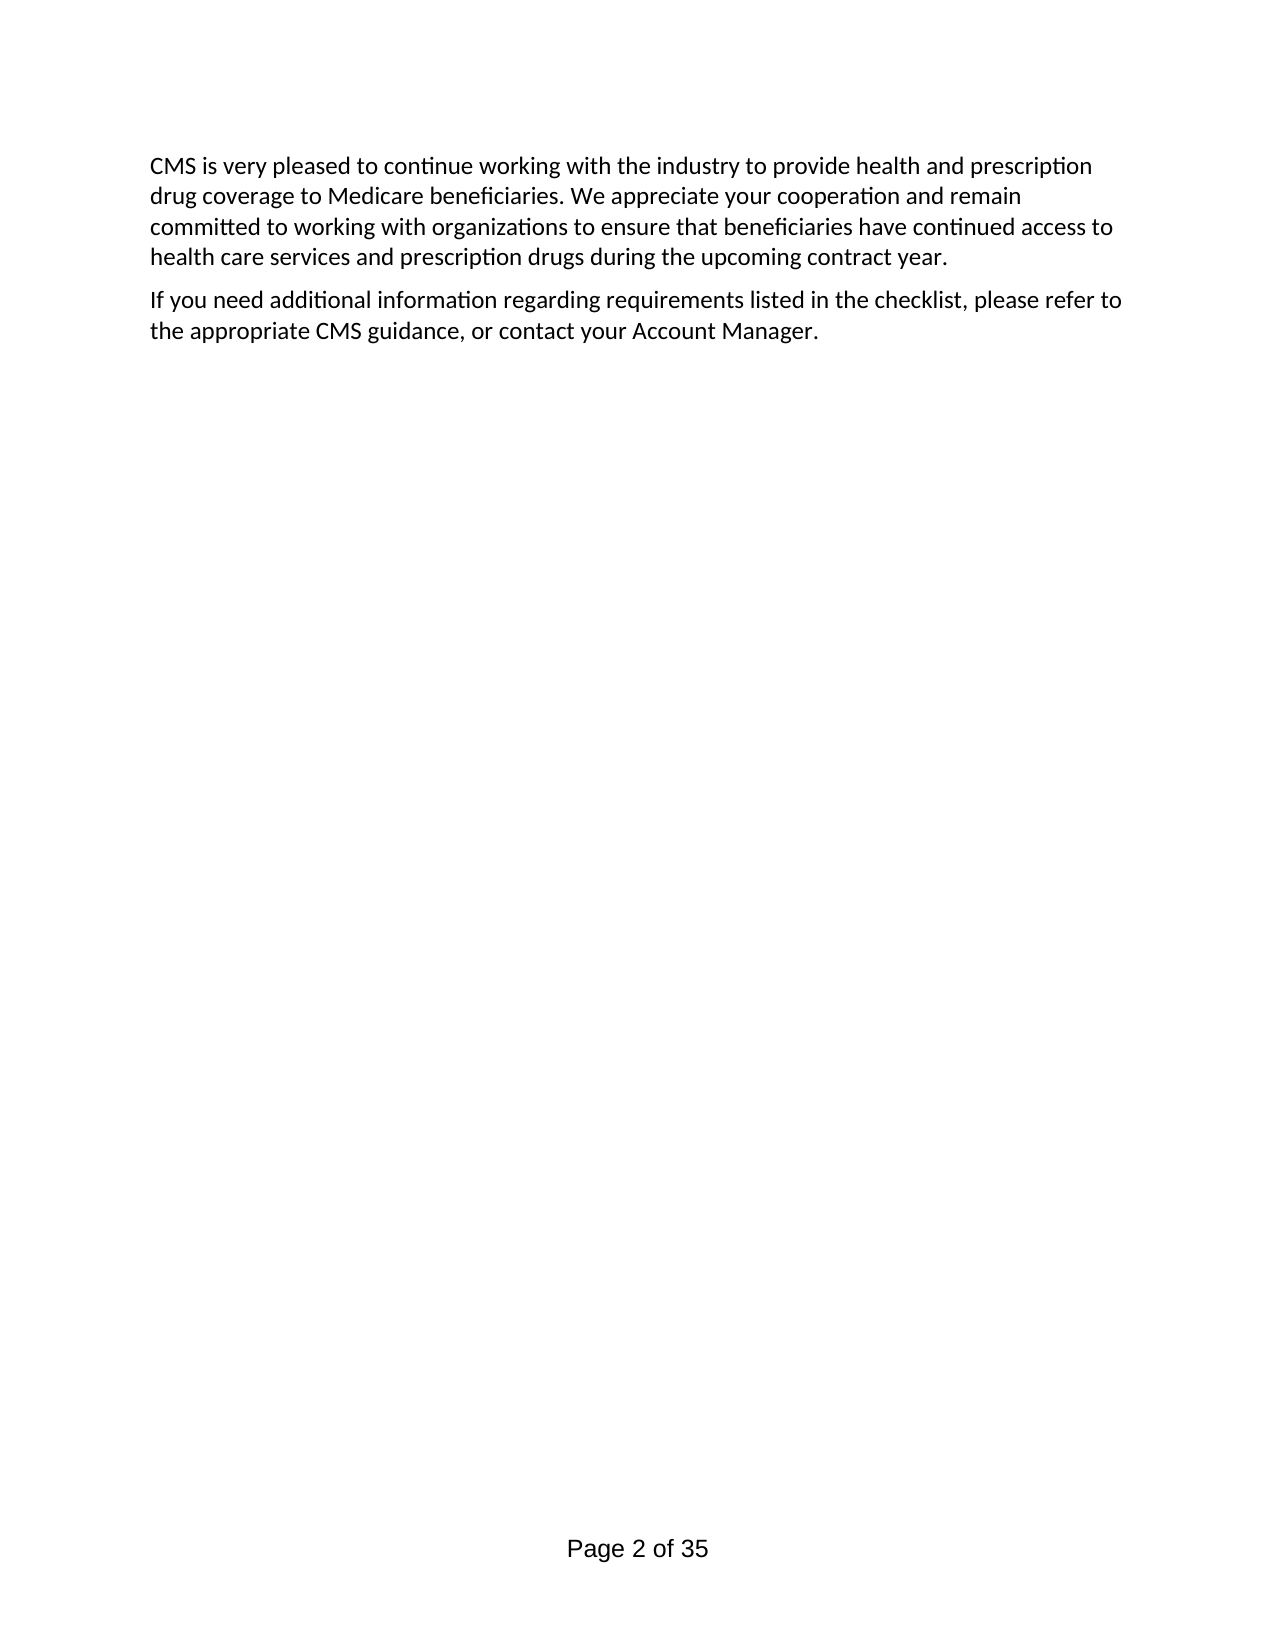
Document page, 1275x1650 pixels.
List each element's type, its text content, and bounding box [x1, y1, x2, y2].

text CMS is very pleased to continue working with the industry to provide health and prescription drug coverage to Medicare beneficiaries. We appreciate your cooperation and remain committed to working with organizations to ensure that beneficiaries have continued access to health care services and prescription drugs during the upcoming contract year. [150, 150, 1125, 272]
text If you need additional information regarding requirements listed in the checklist, please refer to the appropriate CMS guidance, or contact your Account Manager. [150, 284, 1125, 346]
